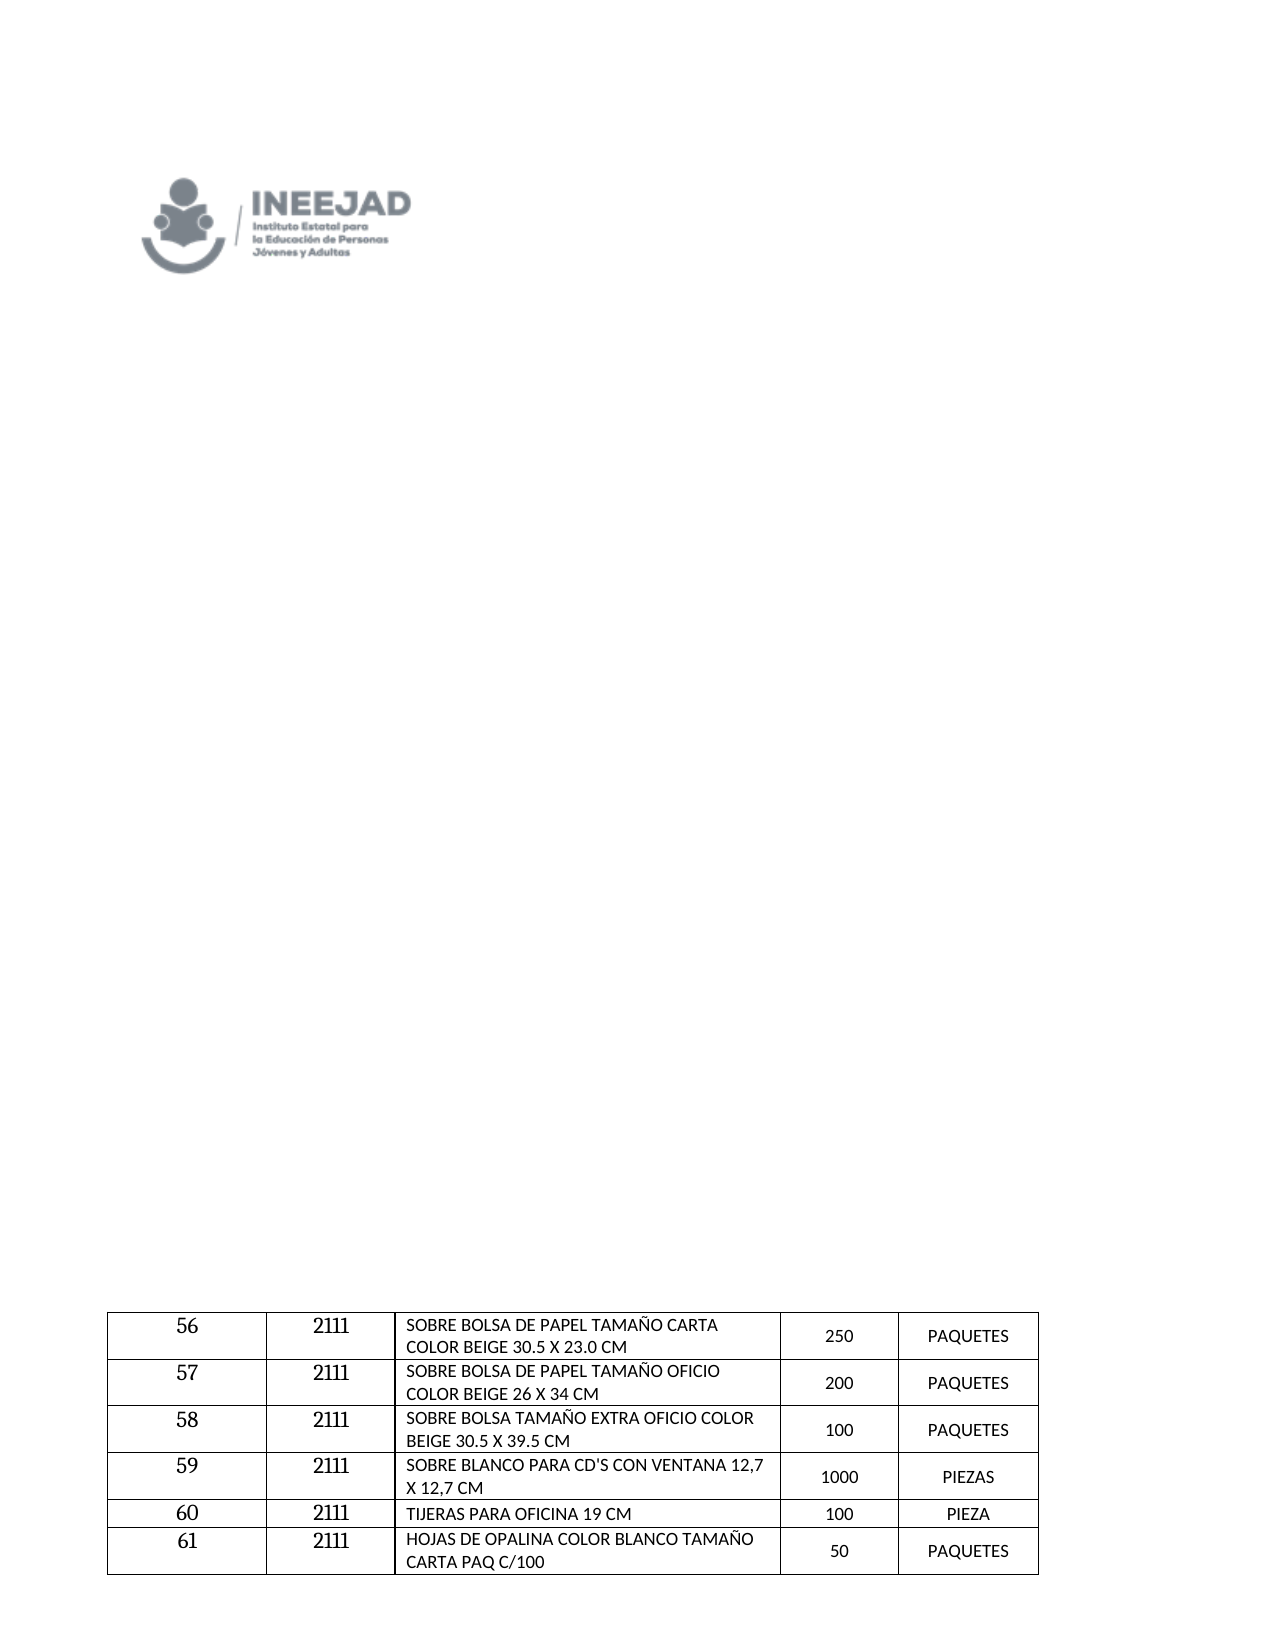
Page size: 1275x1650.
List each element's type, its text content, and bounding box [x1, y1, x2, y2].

table_cell 200 [781, 1360, 898, 1405]
table_cell 2111 [267, 1453, 394, 1499]
table_cell SOBRE BOLSA DE PAPEL TAMAÑO OFICIO COLOR BEIGE 26 X 34 CM [396, 1360, 780, 1405]
table_cell 57 [108, 1360, 266, 1405]
table_cell 56 [108, 1313, 266, 1358]
table_cell 100 [781, 1406, 898, 1452]
table_cell PIEZAS [899, 1453, 1038, 1499]
table_cell HOJAS DE OPALINA COLOR BLANCO TAMAÑO CARTA PAQ C/100 [396, 1528, 780, 1573]
table_cell 61 [108, 1528, 266, 1573]
picture [81, 103, 1275, 1312]
table_cell 50 [781, 1528, 898, 1573]
table_cell 250 [781, 1313, 898, 1358]
table_cell 58 [108, 1406, 266, 1452]
table_cell PAQUETES [899, 1406, 1038, 1452]
table_cell 2111 [267, 1406, 394, 1452]
table_cell PAQUETES [899, 1313, 1038, 1358]
table_cell PAQUETES [899, 1528, 1038, 1573]
table_cell TIJERAS PARA OFICINA 19 CM [396, 1500, 780, 1527]
table_cell 59 [108, 1453, 266, 1499]
table_cell 2111 [267, 1528, 394, 1573]
table_cell 60 [108, 1500, 266, 1527]
table_cell 2111 [267, 1360, 394, 1405]
table_cell PIEZA [899, 1500, 1038, 1527]
table_cell 2111 [267, 1500, 394, 1527]
table_cell 1000 [781, 1453, 898, 1499]
table_cell SOBRE BOLSA TAMAÑO EXTRA OFICIO COLOR BEIGE 30.5 X 39.5 CM [396, 1406, 780, 1452]
table_cell 100 [781, 1500, 898, 1527]
table_cell SOBRE BOLSA DE PAPEL TAMAÑO CARTA COLOR BEIGE 30.5 X 23.0 CM [396, 1313, 780, 1358]
table_cell SOBRE BLANCO PARA CD'S CON VENTANA 12,7 X 12,7 CM [396, 1453, 780, 1499]
table_cell PAQUETES [899, 1360, 1038, 1405]
table_cell 2111 [267, 1313, 394, 1358]
